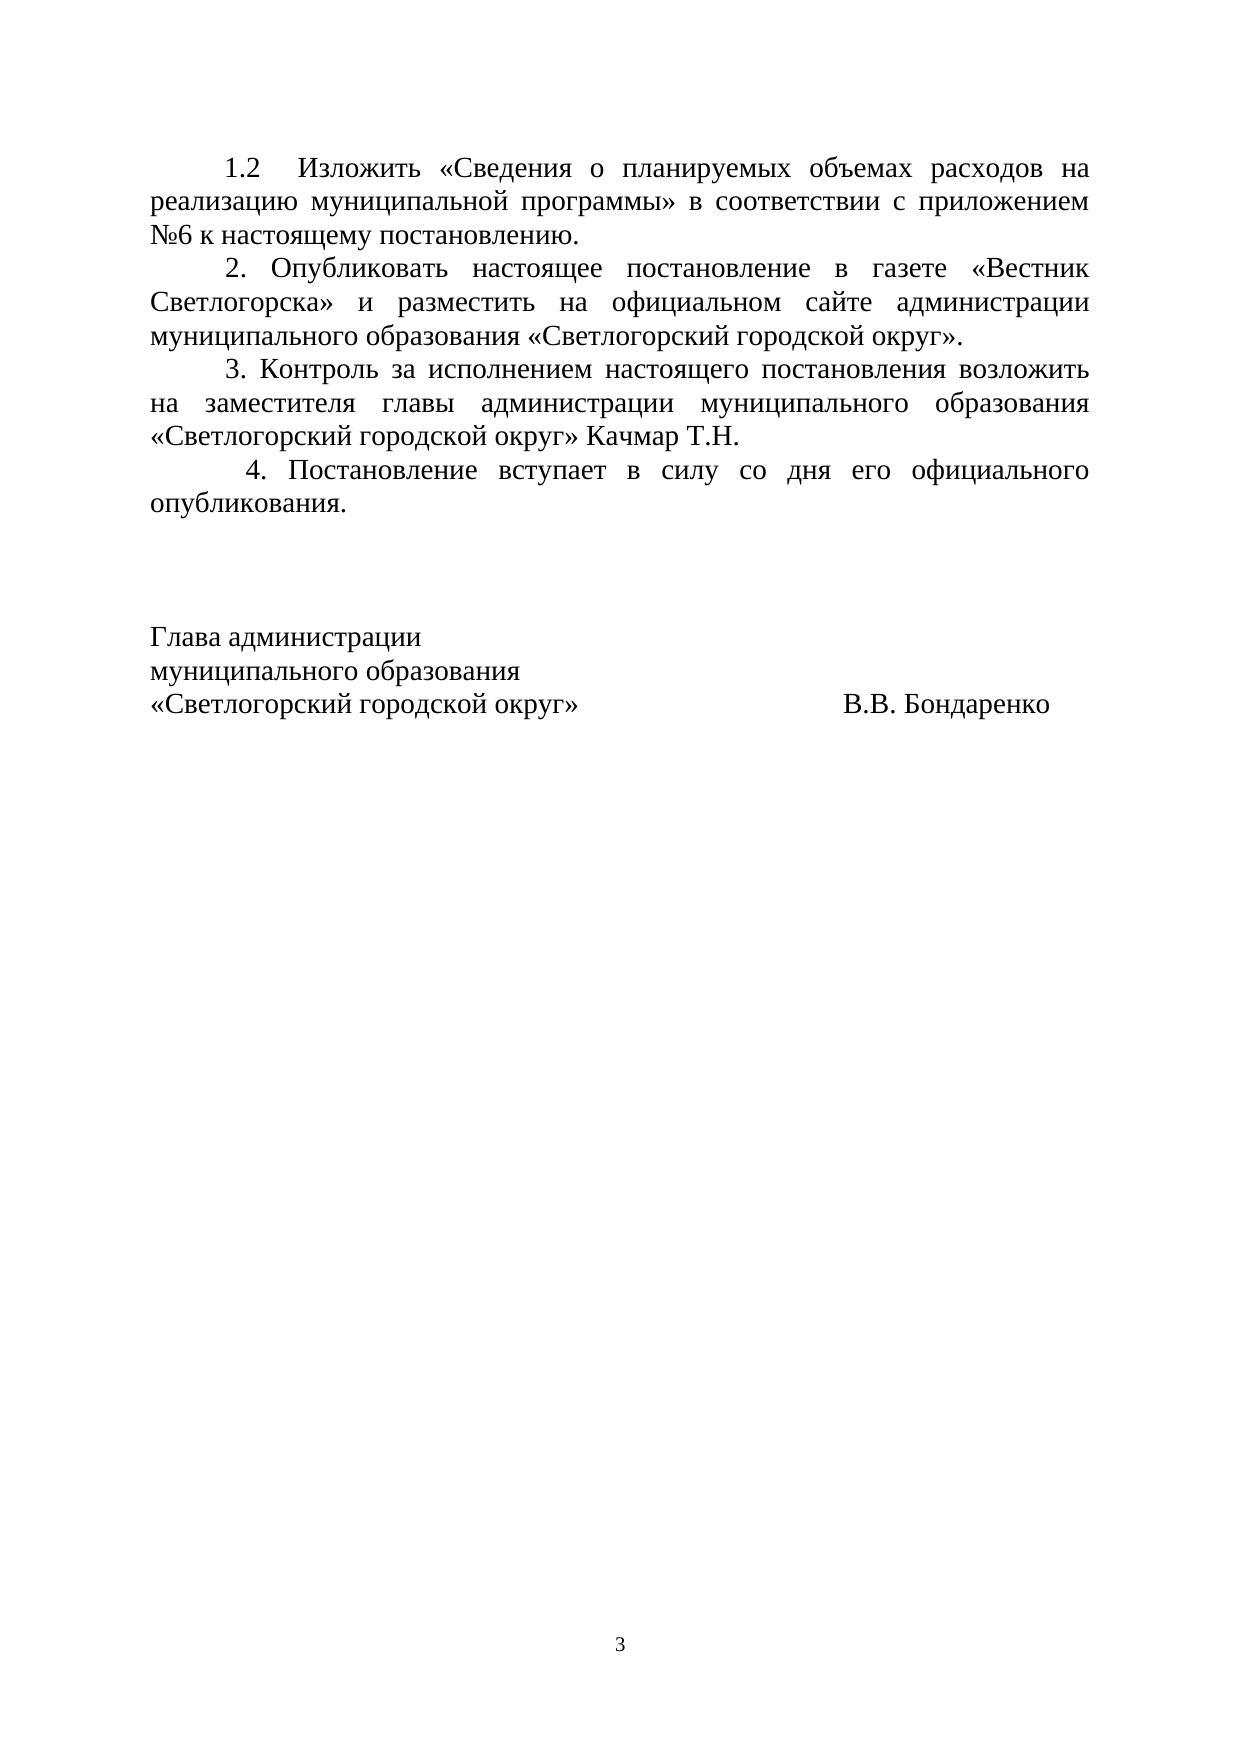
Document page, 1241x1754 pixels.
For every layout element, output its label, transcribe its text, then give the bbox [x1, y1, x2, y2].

text 4. Постановление вступает в силу со дня его официального опубликования. [150, 452, 1090, 519]
text муниципального образования [150, 653, 1090, 687]
list Изложить «Сведения о планируемых объемах расходов на реализацию муниципальной программы» в соответствии с приложением №6 к настоящему постановлению. [150, 150, 1090, 251]
text 2. Опубликовать настоящее постановление в газете «Вестник Светлогорска» и разместить на официальном сайте администрации муниципального образования «Светлогорский городской округ». [150, 251, 1090, 351]
text 3. Контроль за исполнением настоящего постановления возложить на заместителя главы администрации муниципального образования «Светлогорский городской округ» Качмар Т.Н. [150, 351, 1090, 452]
text «Светлогорский городской округ» В.В. Бондаренко [150, 687, 1090, 720]
text Глава администрации [150, 619, 1090, 653]
